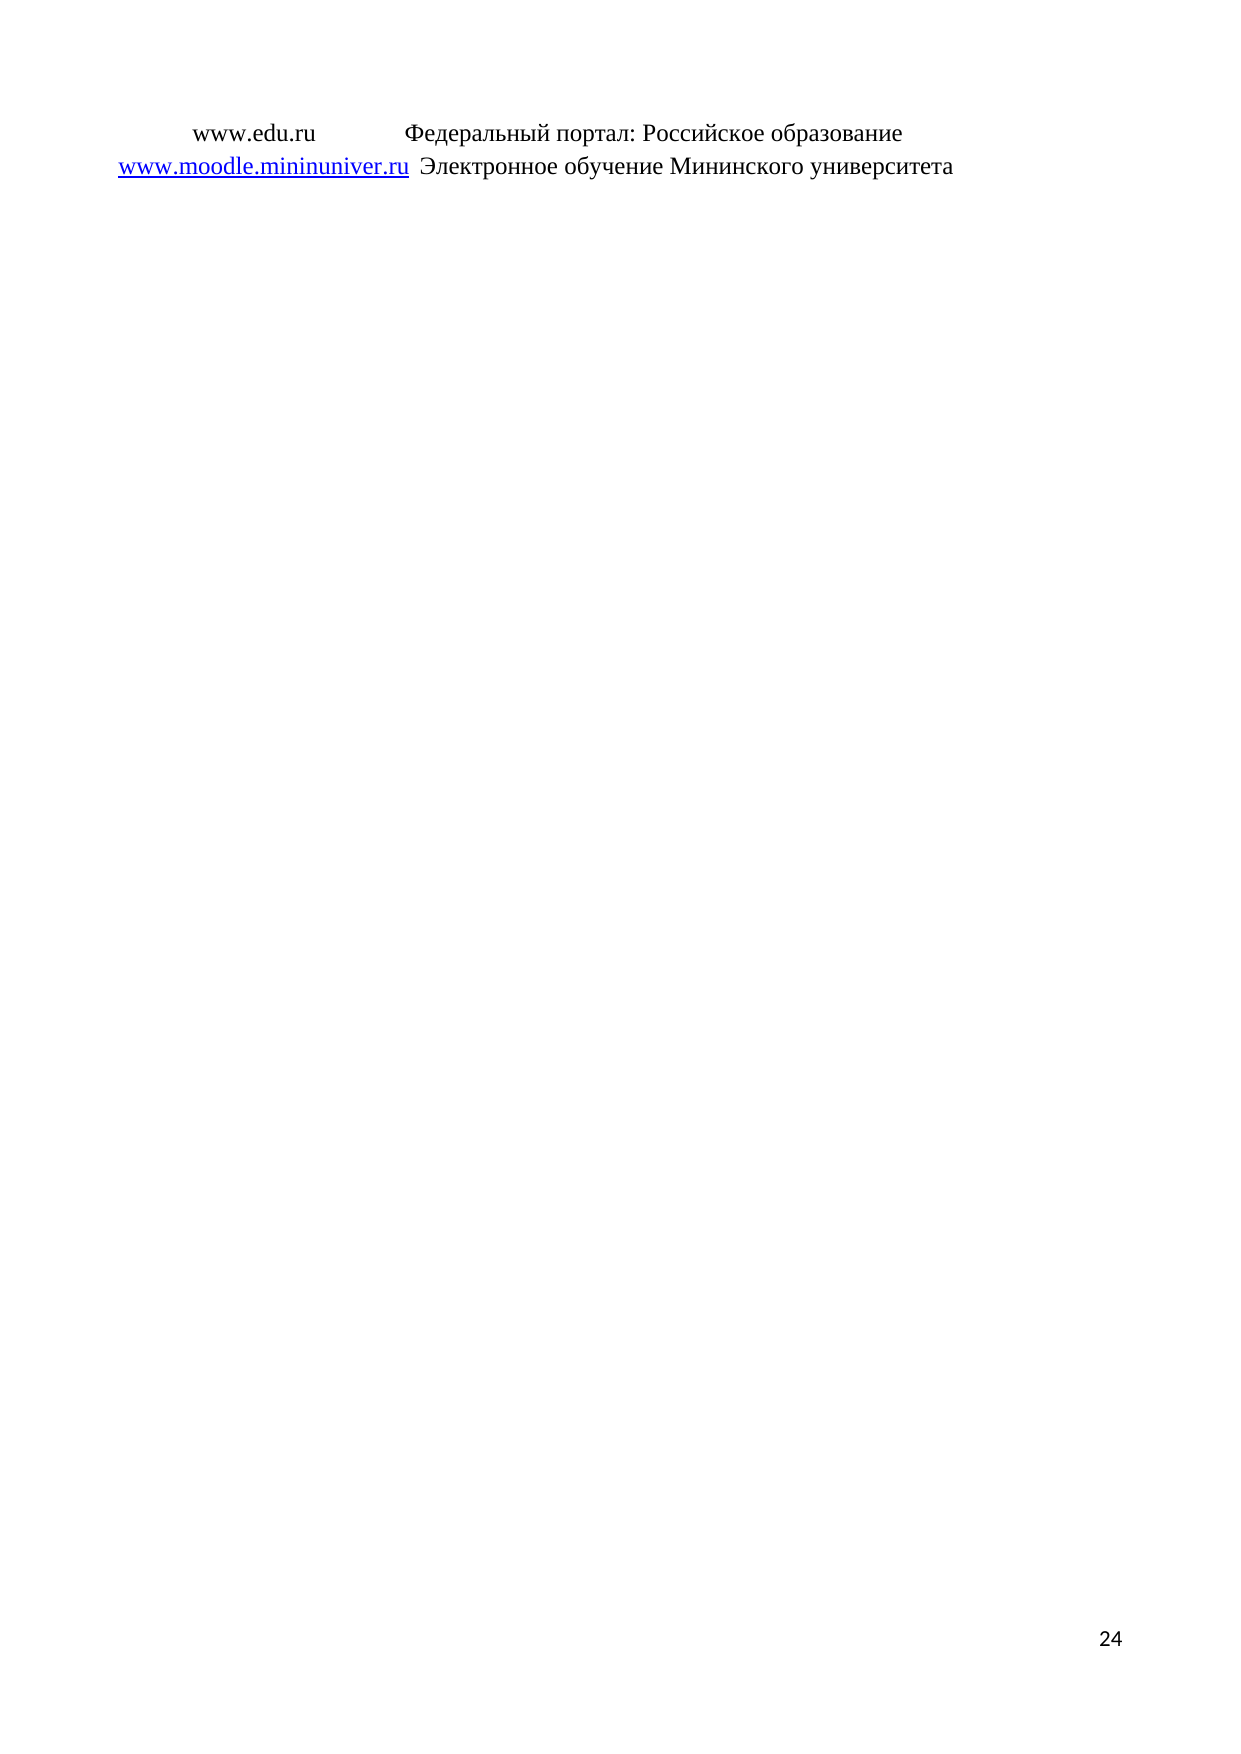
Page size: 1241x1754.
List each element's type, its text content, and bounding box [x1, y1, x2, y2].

text www.edu.ru Федеральный портал: Российское образование [118, 118, 1122, 147]
text www.moodle.mininuniver.ru Электронное обучение Мининского университета [118, 151, 1122, 180]
